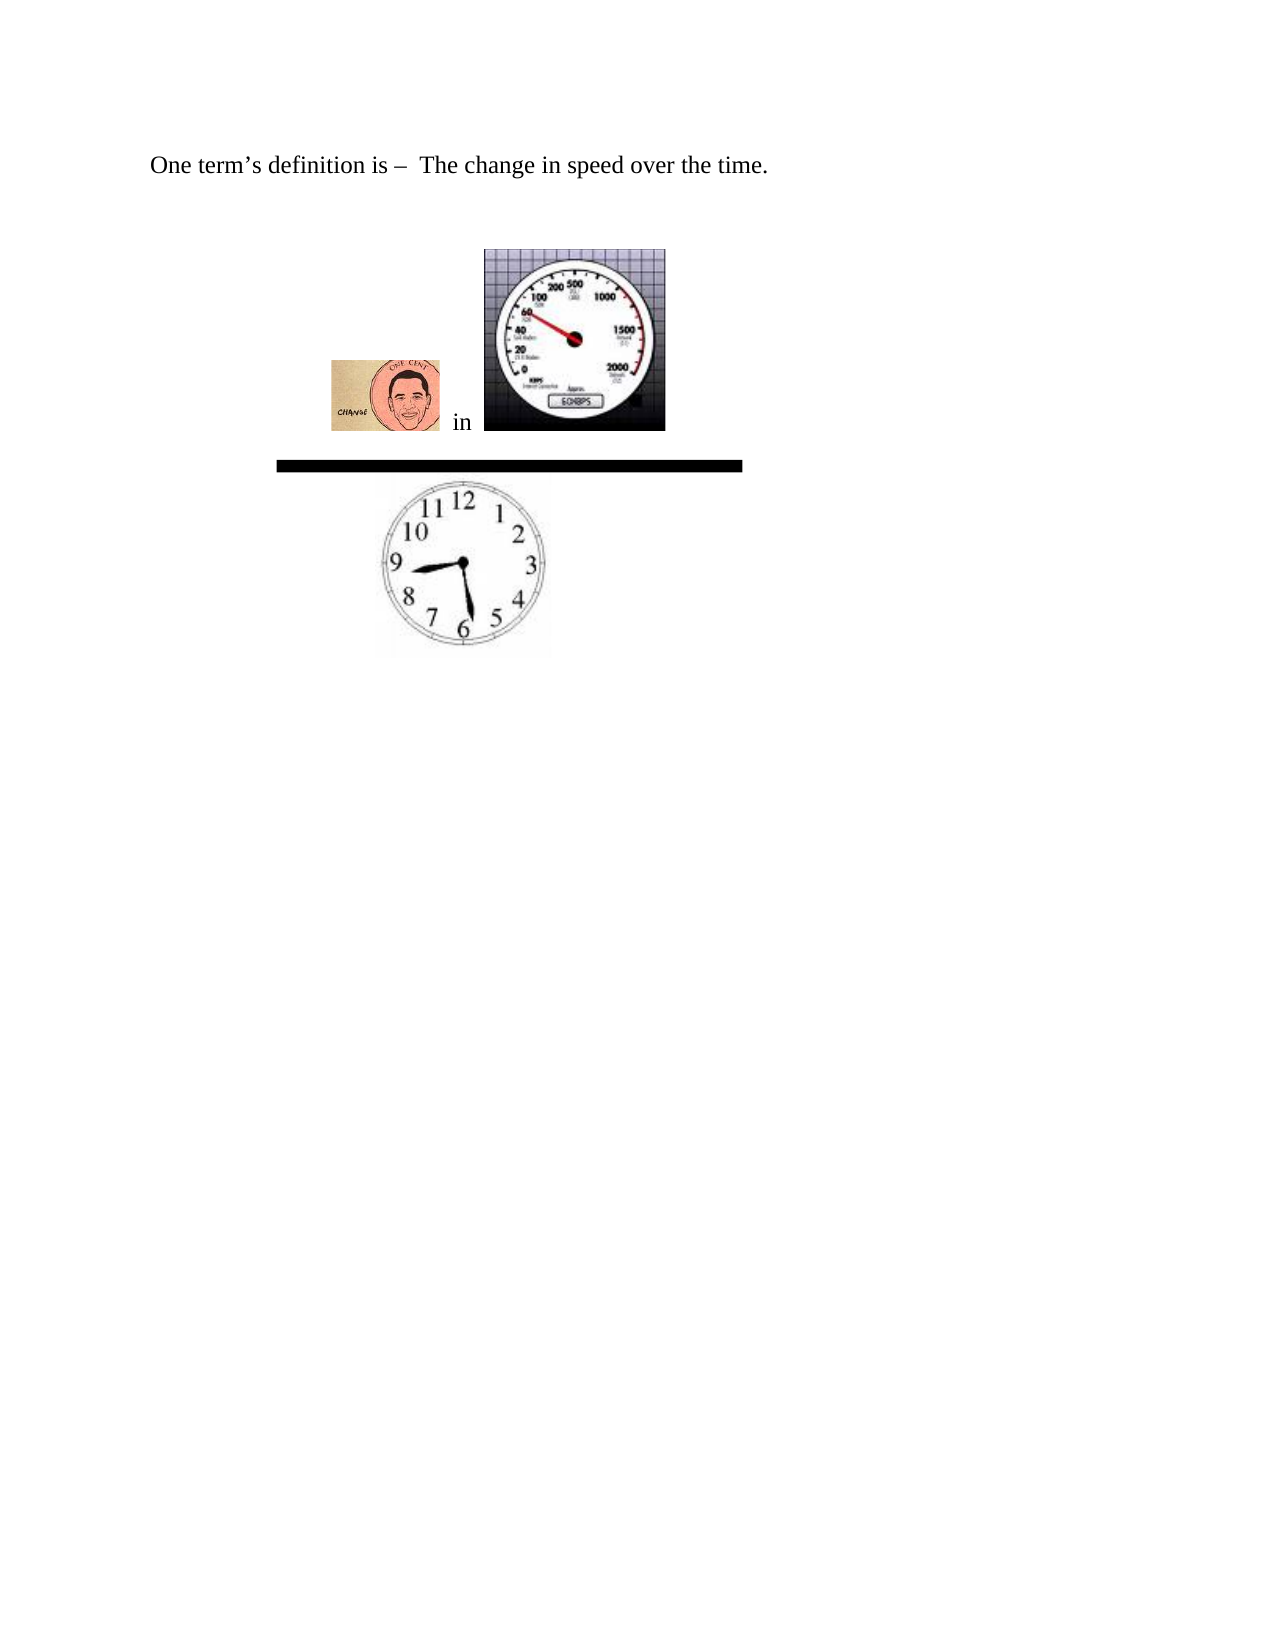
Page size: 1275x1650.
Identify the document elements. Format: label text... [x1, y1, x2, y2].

picture [375, 473, 552, 658]
picture [331, 360, 440, 431]
text One term’s definition is – The change in speed over the time. [150, 150, 1125, 179]
text in [150, 249, 1125, 436]
picture [484, 249, 666, 431]
